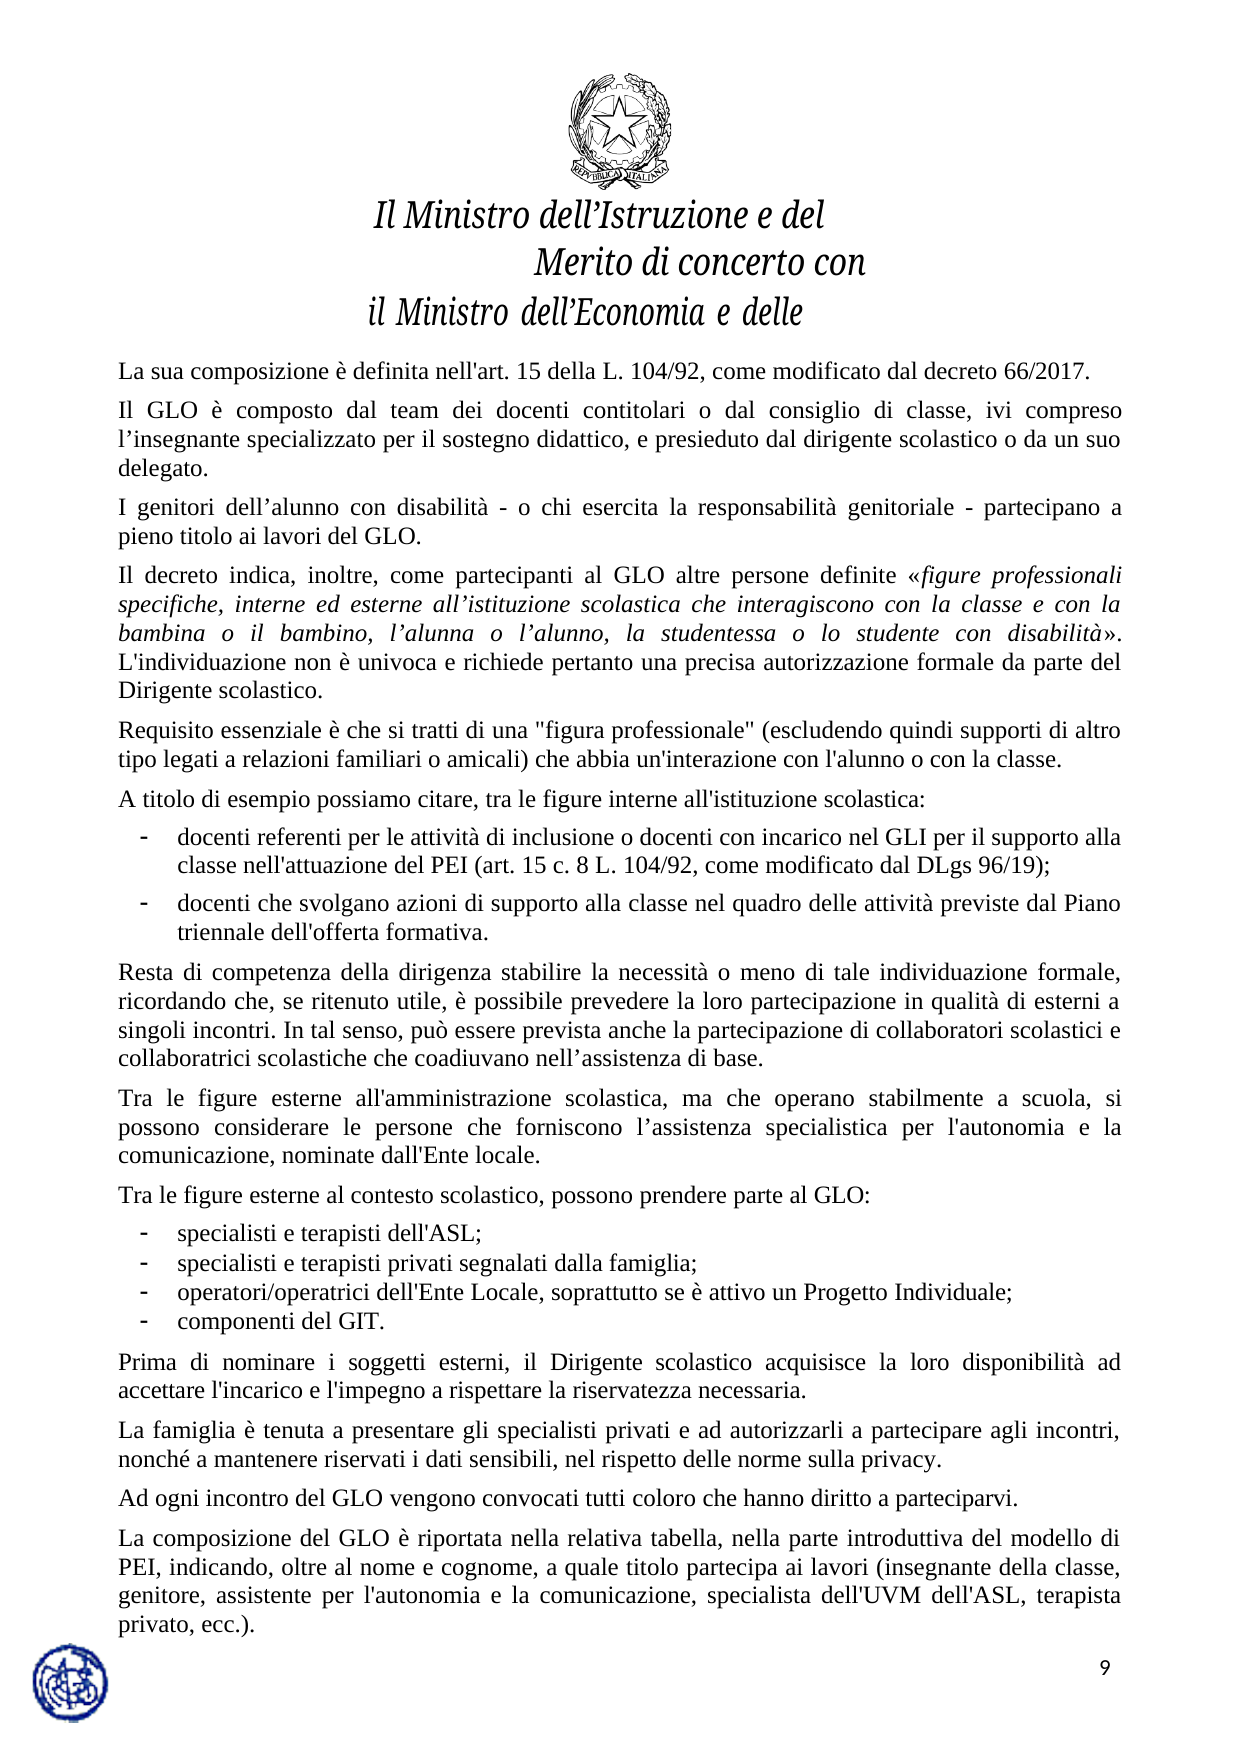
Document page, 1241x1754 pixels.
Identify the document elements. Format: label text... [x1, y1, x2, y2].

text Ad ogni incontro del GLO vengono convocati tutti coloro che hanno diritto a parteciparvi. [118, 1483, 1144, 1512]
text La composizione del GLO è riportata nella relativa tabella, nella parte introduttiva del modello di PEI, indicando, oltre al nome e cognome, a quale titolo partecipa ai lavori (insegnante della classe, genitore, assistente per l'autonomia e la comunicazione, specialista dell'UVM dell'ASL, terapista privato, ecc.). [118, 1523, 1122, 1638]
list docenti referenti per le attività di inclusione o docenti con incarico nel GLI per il supporto alla classe nell'attuazione del PEI (art. 15 c. 8 L. 104/92, come modificato dal DLgs 96/19); [139, 822, 1122, 879]
list docenti che svolgano azioni di supporto alla classe nel quadro delle attività previste dal Piano triennale dell'offerta formativa. [139, 888, 1122, 946]
picture [568, 73, 672, 190]
text La sua composizione è definita nell'art. 15 della L. 104/92, come modificato dal decreto 66/2017. [118, 356, 1144, 384]
list specialisti e terapisti privati segnalati dalla famiglia; [139, 1248, 1144, 1277]
list componenti del GIT. [139, 1306, 1144, 1336]
list operatori/operatrici dell'Ente Locale, soprattutto se è attivo un Progetto Individuale; [139, 1277, 1144, 1306]
list specialisti e terapisti dell'ASL; [139, 1218, 1144, 1248]
text Il decreto indica, inoltre, come partecipanti al GLO altre persone definite «figure professionali specifiche, interne ed esterne all’istituzione scolastica che interagiscono con la classe e con la bambina o il bambino, l’alunna o l’alunno, la studentessa o lo studente con disabilità». L'individuazione non è univoca e richiede pertanto una precisa autorizzazione formale da parte del Dirigente scolastico. [118, 561, 1122, 704]
text Tra le figure esterne al contesto scolastico, possono prendere parte al GLO: [118, 1180, 1144, 1209]
text A titolo di esempio possiamo citare, tra le figure interne all'istituzione scolastica: [118, 784, 1144, 812]
text Tra le figure esterne all'amministrazione scolastica, ma che operano stabilmente a scuola, si possono considerare le persone che forniscono l’assistenza specialistica per l'autonomia e la comunicazione, nominate dall'Ente locale. [118, 1083, 1122, 1169]
text Il GLO è composto dal team dei docenti contitolari o dal consiglio di classe, ivi compreso l’insegnante specializzato per il sostegno didattico, e presieduto dal dirigente scolastico o da un suo delegato. [118, 395, 1122, 482]
text Resta di competenza della dirigenza stabilire la necessità o meno di tale individuazione formale, ricordando che, se ritenuto utile, è possibile prevedere la loro partecipazione in qualità di esterni a singoli incontri. In tal senso, può essere prevista anche la partecipazione di collaboratori scolastici e collaboratrici scolastiche che coadiuvano nell’assistenza di base. [118, 957, 1122, 1072]
text Requisito essenziale è che si tratti di una "figura professionale" (escludendo quindi supporti di altro tipo legati a relazioni familiari o amicali) che abbia un'interazione con l'alunno o con la classe. [118, 715, 1123, 773]
text I genitori dell’alunno con disabilità - o chi esercita la responsabilità genitoriale - partecipano a pieno titolo ai lavori del GLO. [118, 492, 1122, 550]
text Prima di nominare i soggetti esterni, il Dirigente scolastico acquisisce la loro disponibilità ad accettare l'incarico e l'impegno a rispettare la riservatezza necessaria. [118, 1347, 1122, 1404]
text La famiglia è tenuta a presentare gli specialisti privati e ad autorizzarli a partecipare agli incontri, nonché a mantenere riservati i dati sensibili, nel rispetto delle norme sulla privacy. [118, 1415, 1121, 1472]
picture [31, 1643, 111, 1723]
